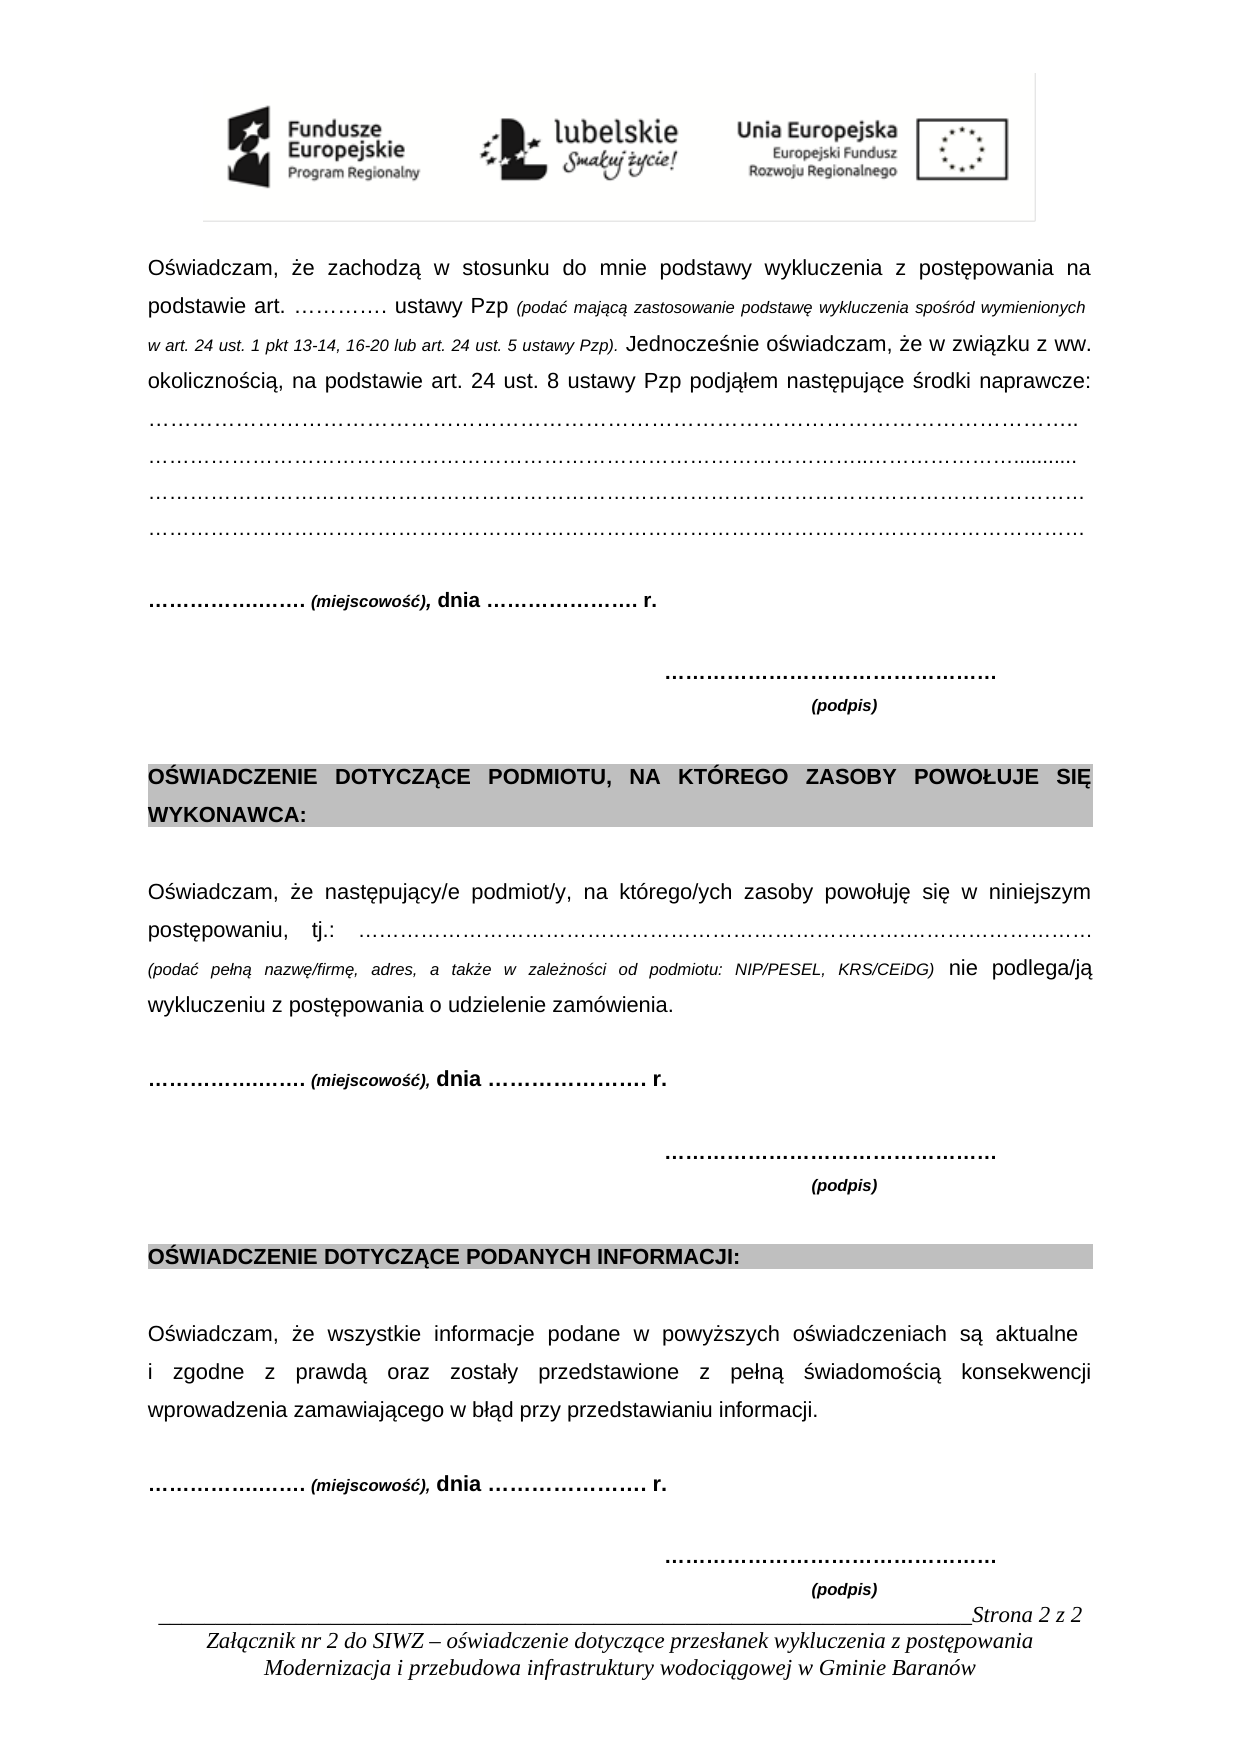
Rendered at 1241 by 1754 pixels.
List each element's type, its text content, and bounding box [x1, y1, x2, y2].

text (podpis) [738, 1176, 1093, 1195]
text Oświadczam, że wszystkie informacje podane w powyższych oświadczeniach są aktualne i zgodne z prawdą oraz zostały przedstawione z pełną świadomością konsekwencji wprowadzenia zamawiającego w błąd przy przedstawianiu informacji. [148, 1321, 1093, 1422]
text …………….……. (miejscowość), dnia …………………. r. [148, 588, 1093, 612]
text (podpis) [738, 1580, 1093, 1599]
text ………………………………………… [148, 1544, 1093, 1568]
text ………………………………………… [148, 659, 1093, 683]
text OŚWIADCZENIE DOTYCZĄCE PODANYCH INFORMACJI: [148, 1244, 1093, 1269]
text …………….……. (miejscowość), dnia …………………. r. [148, 1066, 1093, 1091]
text ………………………………………… [148, 1140, 1093, 1164]
text Oświadczam, że zachodzą w stosunku do mnie podstawy wykluczenia z postępowania na podstawie art. …………. ustawy Pzp (podać mającą zastosowanie podstawę wykluczenia spośród wymienionych w art. 24 ust. 1 pkt 13-14, 16-20 lub art. 24 ust. 5 ustawy Pzp). Jednocześnie oświadczam, że w związku z ww. okolicznością, na podstawie art. 24 ust. 8 ustawy Pzp podjąłem następujące środki naprawcze: ……………………………………………………………………………………………………………….. [148, 255, 1093, 431]
text …………….……. (miejscowość), dnia …………………. r. [148, 1471, 1093, 1496]
text …………………………………………………………………………………………..…………………...........……………………………………………………………………………………………………………………………………………………………………………………………………………………………………………… [148, 444, 1093, 540]
picture [203, 73, 1037, 223]
text Oświadczam, że następujący/e podmiot/y, na którego/ych zasoby powołuję się w niniejszym postępowaniu, tj.: …………………………………………………………………….……………………… (podać pełną nazwę/firmę, adres, a także w zależności od podmiotu: NIP/PESEL, KRS/CEiDG) nie podlega/ją wykluczeniu z postępowania o udzielenie zamówienia. [148, 879, 1093, 1017]
text OŚWIADCZENIE DOTYCZĄCE PODMIOTU, NA KTÓREGO ZASOBY POWOŁUJE SIĘ WYKONAWCA: [148, 764, 1093, 827]
text (podpis) [738, 695, 1093, 714]
